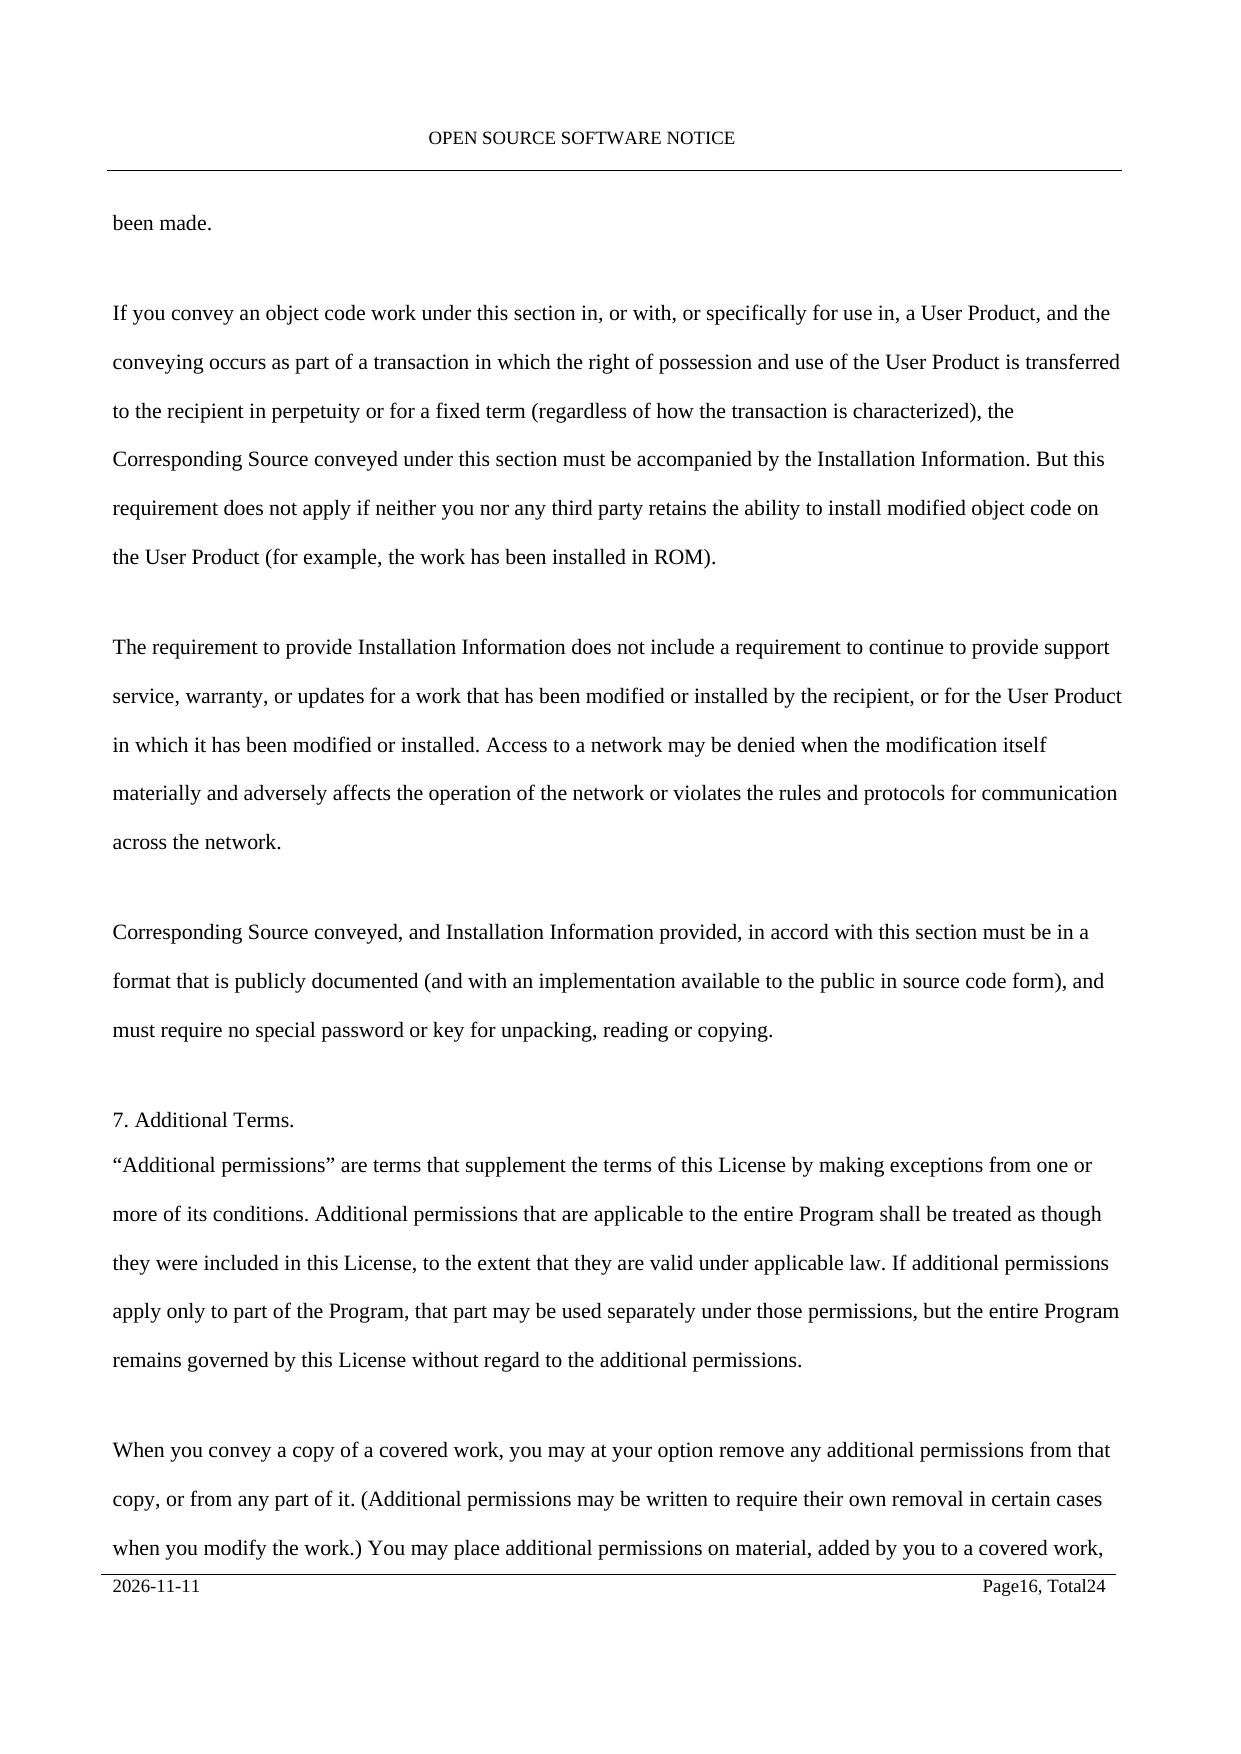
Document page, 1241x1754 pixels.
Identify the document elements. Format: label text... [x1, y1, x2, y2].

text 7. Additional Terms. [112, 1103, 1128, 1136]
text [112, 1434, 1128, 1564]
text Corresponding Source conveyed, and Installation Information provided, in accord with this section must be in a format that is publicly documented (and with an implementation available to the public in source code form), and must require no special password or key for unpacking, reading or copying. [112, 916, 1128, 1046]
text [112, 206, 1128, 239]
text “Additional permissions” are terms that supplement the terms of this License by making exceptions from one or more of its conditions. Additional permissions that are applicable to the entire Program shall be treated as though they were included in this License, to the extent that they are valid under applicable law. If additional permissions apply only to part of the Program, that part may be used separately under those permissions, but the entire Program remains governed by this License without regard to the additional permissions. [112, 1148, 1128, 1376]
text The requirement to provide Installation Information does not include a requirement to continue to provide support service, warranty, or updates for a work that has been modified or installed by the recipient, or for the User Product in which it has been modified or installed. Access to a network may be denied when the modification itself materially and adversely affects the operation of the network or violates the rules and protocols for communication across the network. [112, 631, 1128, 858]
text If you convey an object code work under this section in, or with, or specifically for use in, a User Product, and the conveying occurs as part of a transaction in which the right of possession and use of the User Product is transferred to the recipient in perpetuity or for a fixed term (regardless of how the transaction is characterized), the Corresponding Source conveyed under this section must be accompanied by the Installation Information. But this requirement does not apply if neither you nor any third party retains the ability to install modified object code on the User Product (for example, the work has been installed in ROM). [112, 297, 1128, 573]
